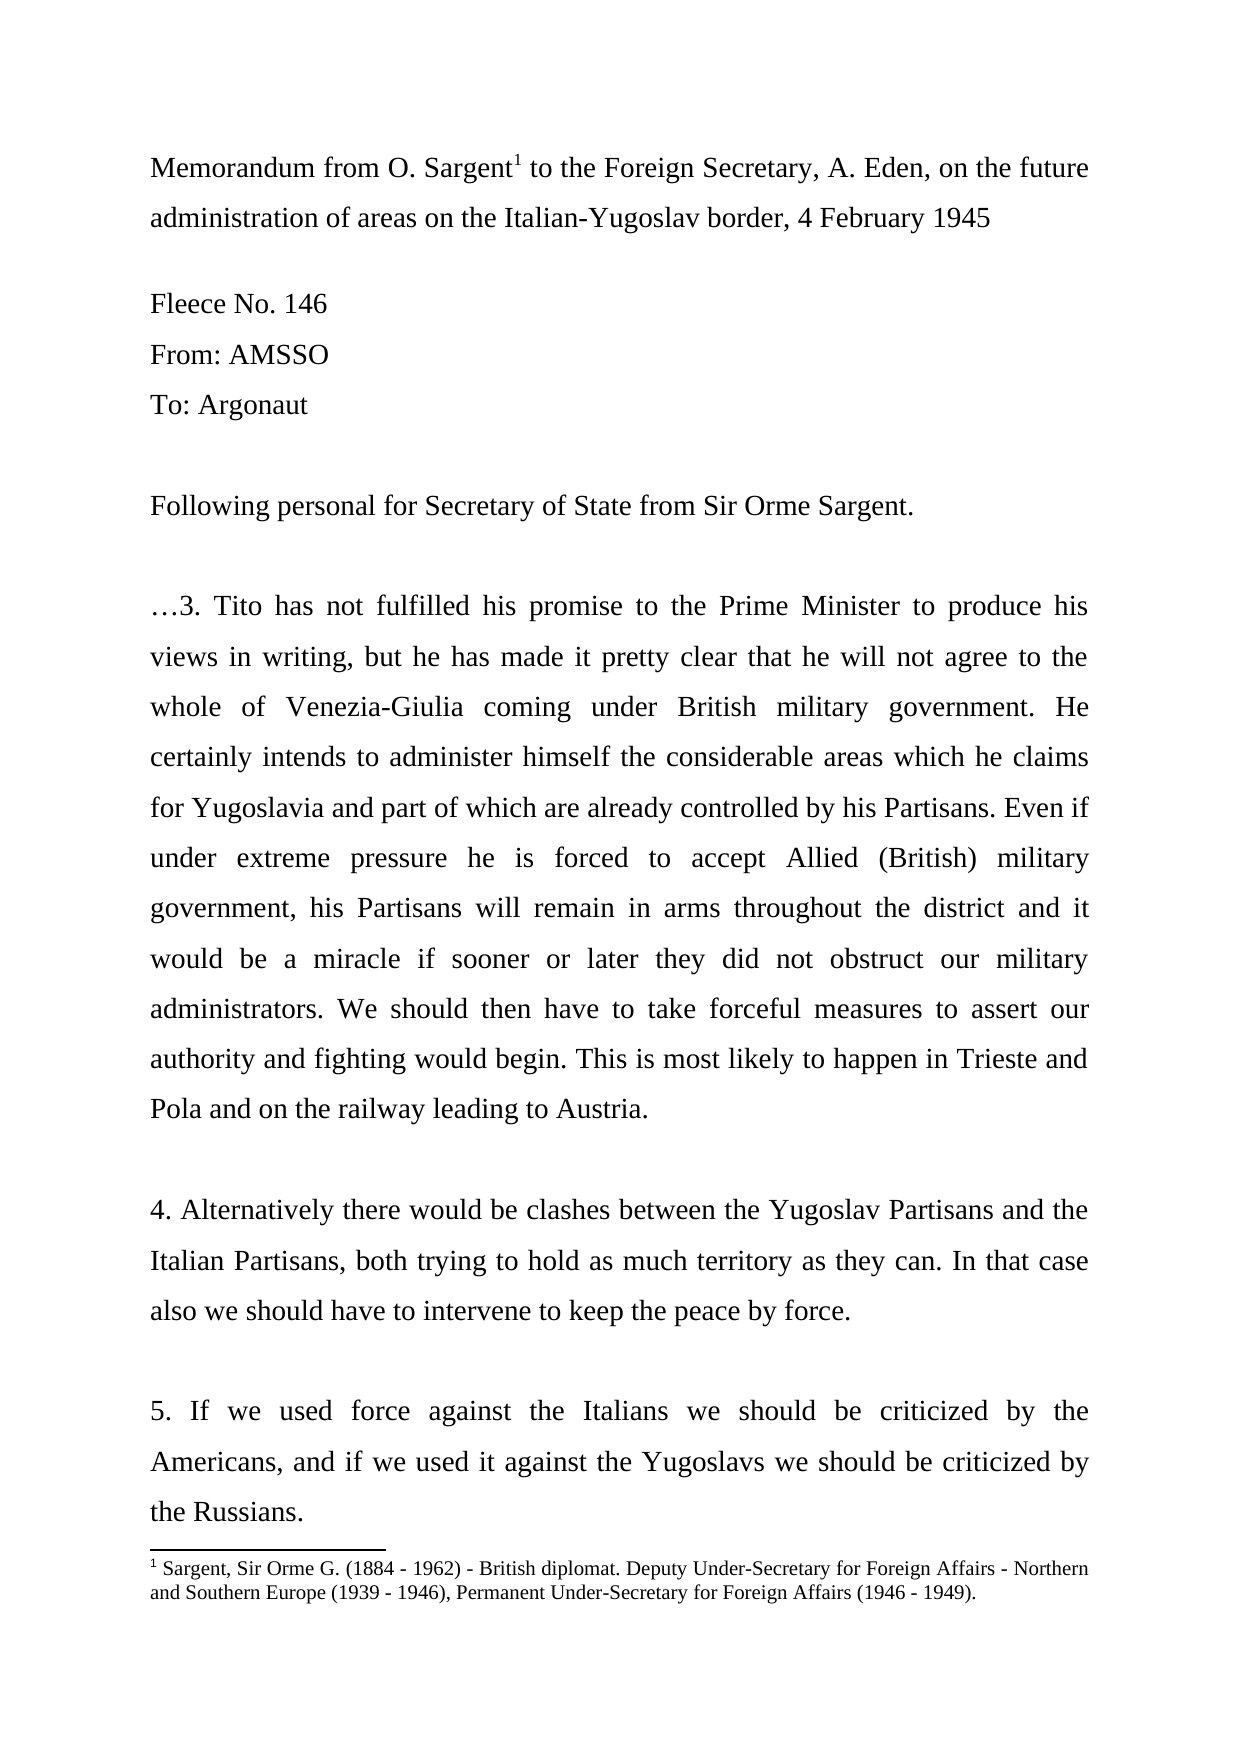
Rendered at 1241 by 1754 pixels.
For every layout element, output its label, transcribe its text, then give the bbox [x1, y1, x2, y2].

text …3. Tito has not fulfilled his promise to the Prime Minister to produce his views in writing, but he has made it pretty clear that he will not agree to the whole of Venezia-Giulia coming under British military government. He certainly intends to administer himself the considerable areas which he claims for Yugoslavia and part of which are already controlled by his Partisans. Even if under extreme pressure he is forced to accept Allied (British) military government, his Partisans will remain in arms throughout the district and it would be a miracle if sooner or later they did not obstruct our military administrators. We should then have to take forceful measures to assert our authority and fighting would begin. This is most likely to happen in Trieste and Pola and on the railway leading to Austria. [150, 588, 1090, 1125]
text Following personal for Secretary of State from Sir Orme Sargent. [150, 488, 1090, 521]
text 4. Alternatively there would be clashes between the Yugoslav Partisans and the Italian Partisans, both trying to hold as much territory as they can. In that case also we should have to intervene to keep the peace by force. [150, 1192, 1090, 1326]
text Fleece No. 146 [150, 287, 1090, 320]
text From: AMSSO [150, 337, 1090, 371]
text Memorandum from O. Sargent to the Foreign Secretary, A. Eden, on the future administration of areas on the Italian-Yugoslav border, 4 February 1945 [150, 150, 1090, 234]
text To: Argonaut [150, 387, 1090, 421]
text 5. If we used force against the Italians we should be criticized by the Americans, and if we used it against the Yugoslavs we should be criticized by the Russians. [150, 1393, 1090, 1528]
